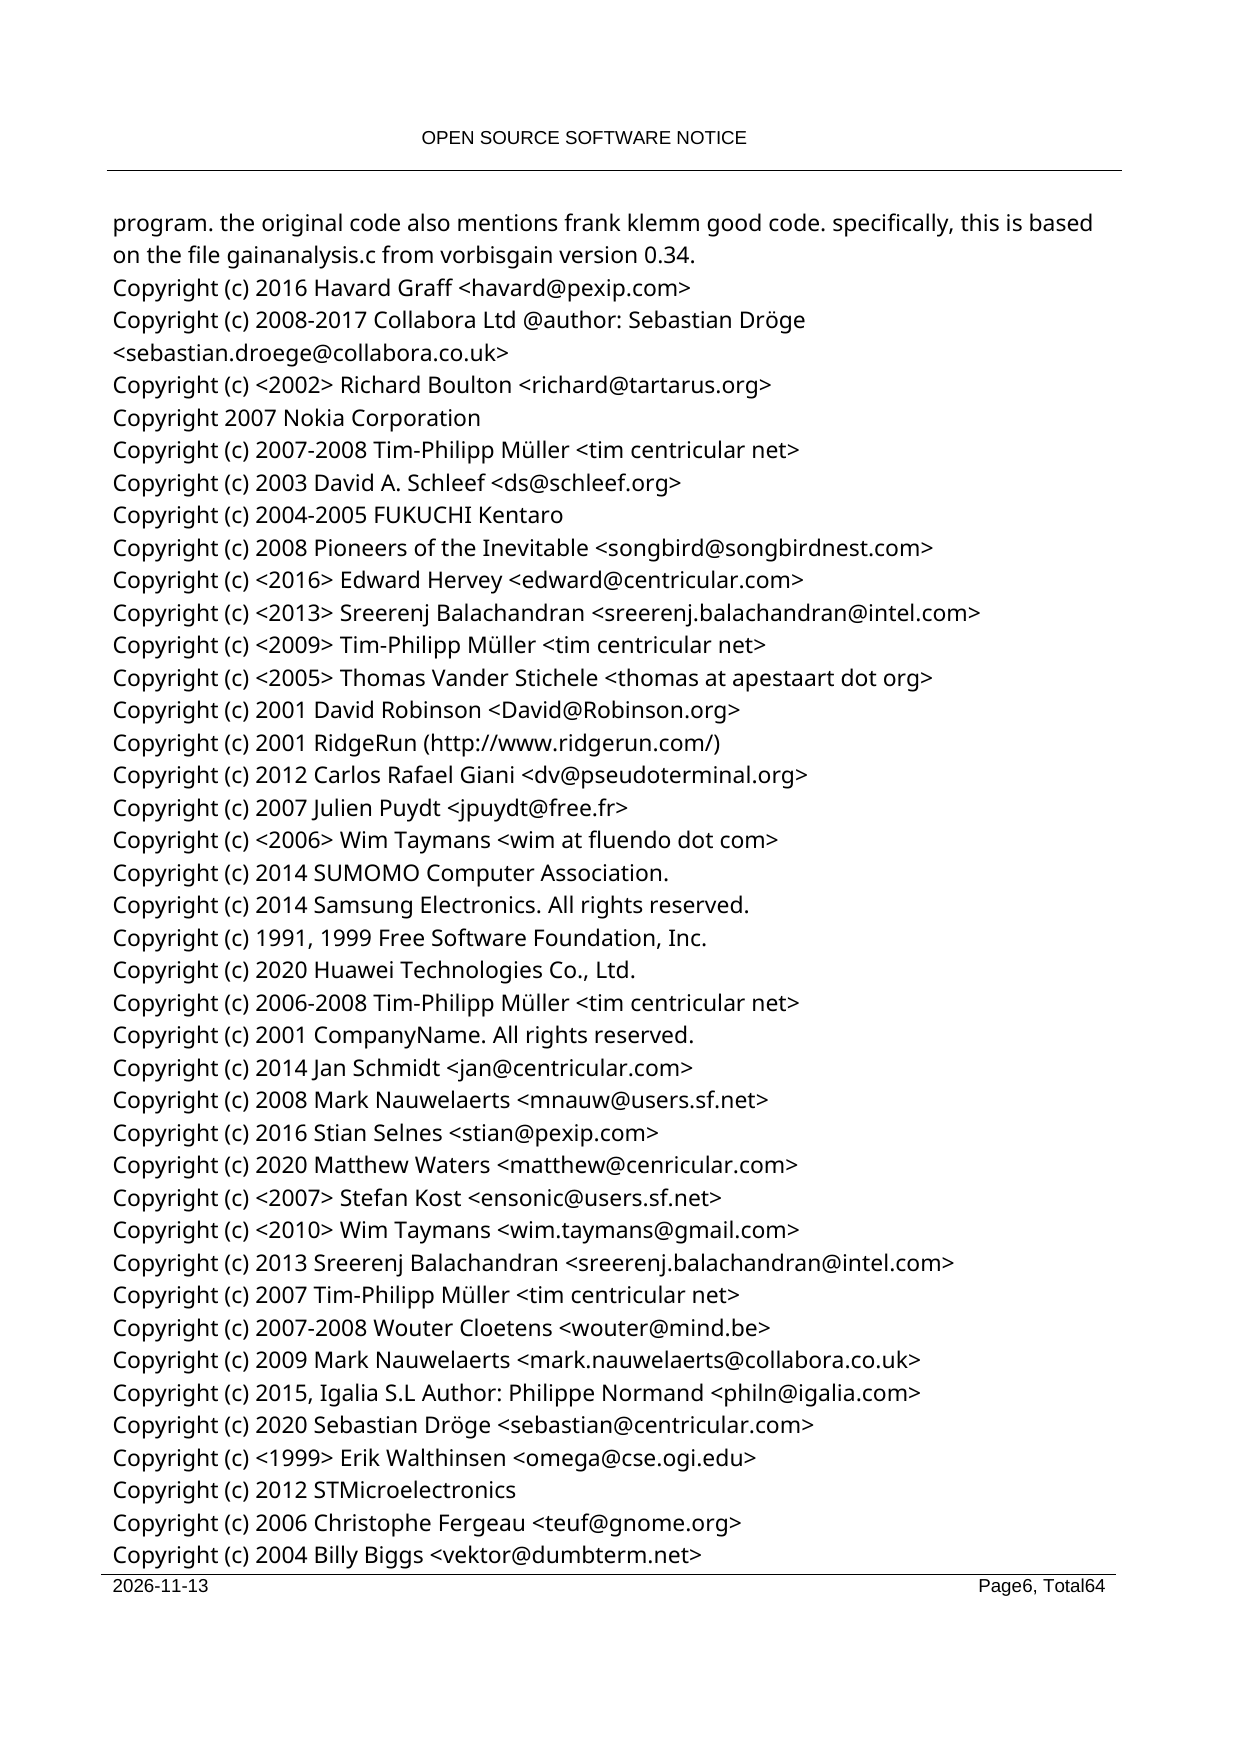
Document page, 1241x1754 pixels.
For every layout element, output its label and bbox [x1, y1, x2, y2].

text [112, 206, 1128, 1571]
